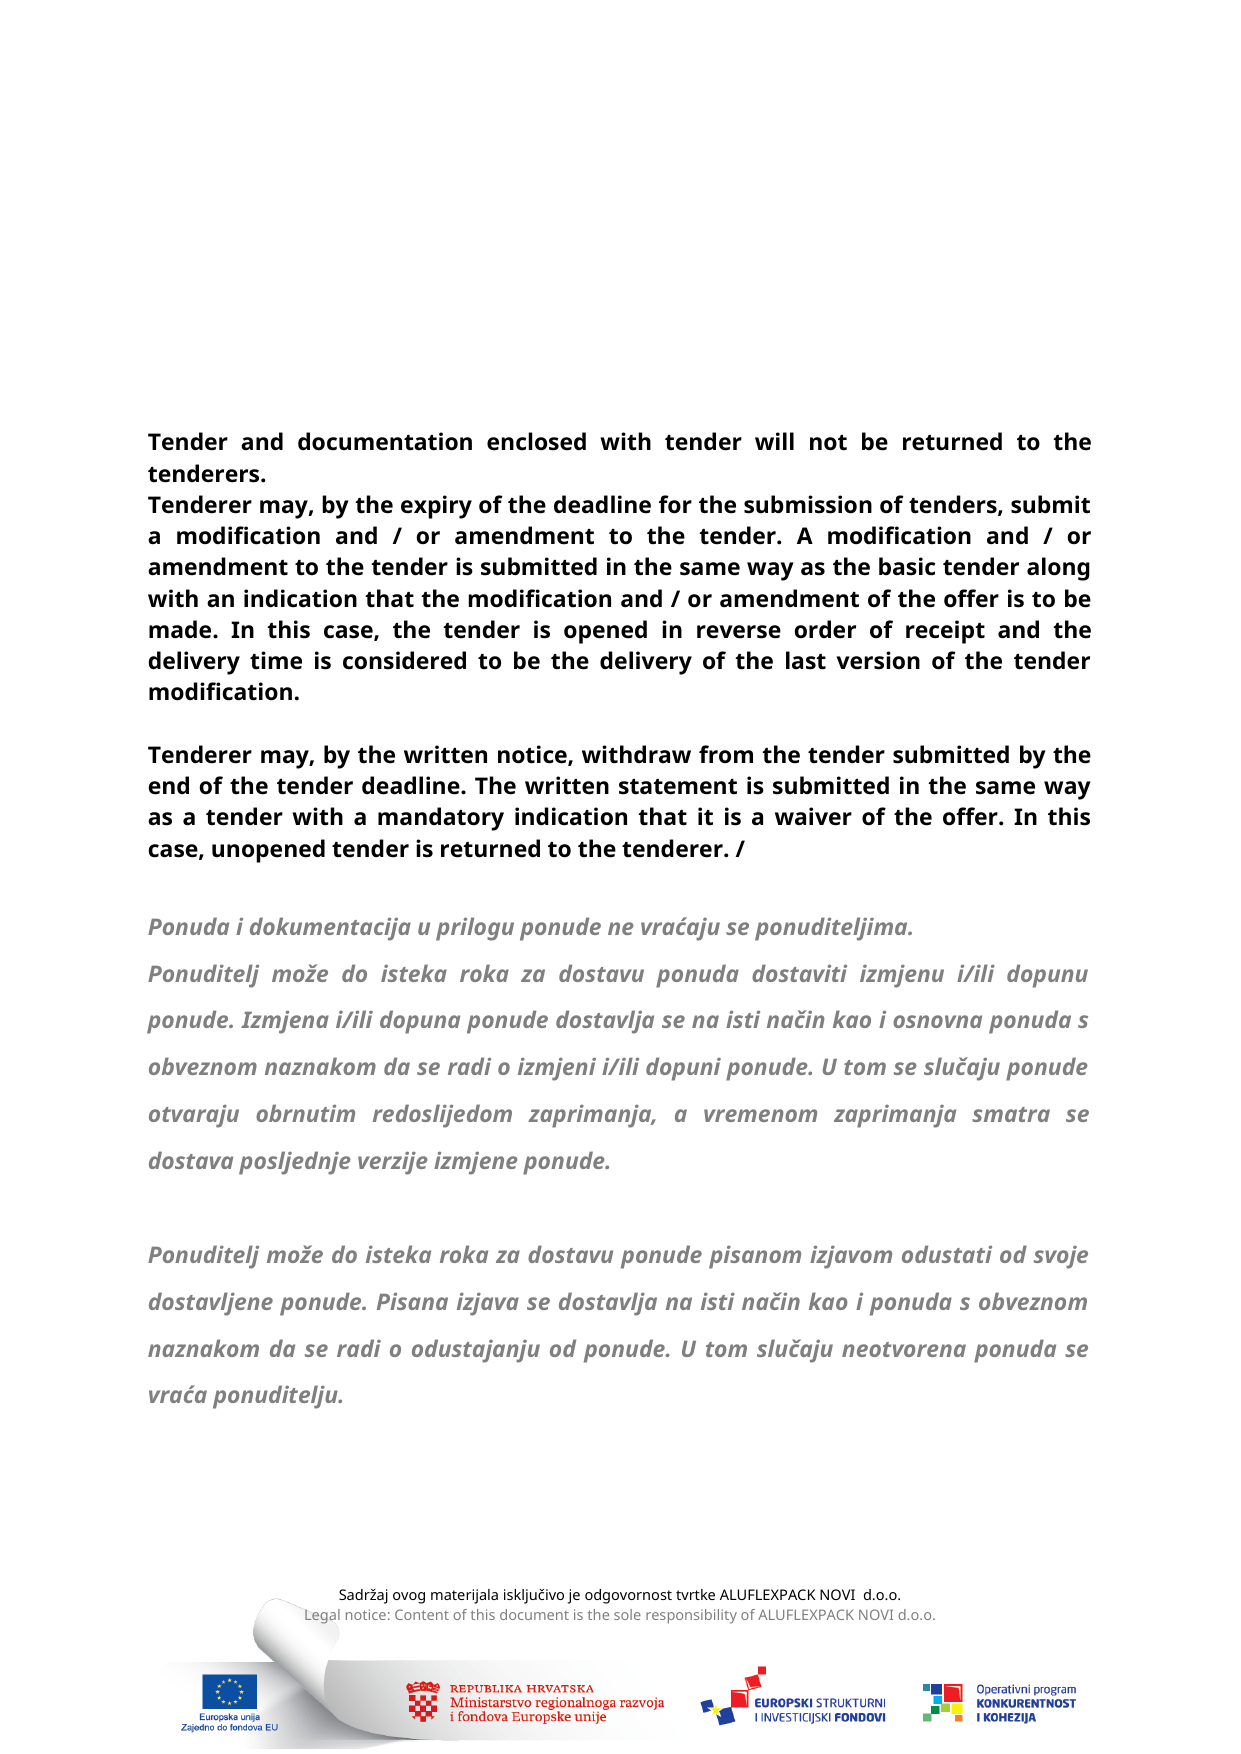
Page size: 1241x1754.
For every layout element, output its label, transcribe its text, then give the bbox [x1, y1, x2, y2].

text Ponuda i dokumentacija u prilogu ponude ne vraćaju se ponuditeljima. [148, 911, 1093, 942]
text Tender and documentation enclosed with tender will not be returned to the tenderers. [148, 426, 1093, 489]
text Tenderer may, by the expiry of the deadline for the submission of tenders, submit a modification and / or amendment to the tender. A modification and / or amendment to the tender is submitted in the same way as the basic tender along with an indication that the modification and / or amendment of the offer is to be made. In this case, the tender is opened in reverse order of receipt and the delivery time is considered to be the delivery of the last version of the tender modification. [148, 489, 1093, 708]
text Ponuditelj može do isteka roka za dostavu ponuda dostaviti izmjenu i/ili dopunu ponude. Izmjena i/ili dopuna ponude dostavlja se na isti način kao i osnovna ponuda s obveznom naznakom da se radi o izmjeni i/ili dopuni ponude. U tom se slučaju ponude otvaraju obrnutim redoslijedom zaprimanja, a vremenom zaprimanja smatra se dostava posljednje verzije izmjene ponude. [148, 958, 1093, 1176]
picture [156, 1584, 1102, 1749]
text Tenderer may, by the written notice, withdraw from the tender submitted by the end of the tender deadline. The written statement is submitted in the same way as a tender with a mandatory indication that it is a waiver of the offer. In this case, unopened tender is returned to the tenderer. / [148, 739, 1093, 864]
text Ponuditelj može do isteka roka za dostavu ponude pisanom izjavom odustati od svoje dostavljene ponude. Pisana izjava se dostavlja na isti način kao i ponuda s obveznom naznakom da se radi o odustajanju od ponude. U tom slučaju neotvorena ponuda se vraća ponuditelju. [148, 1239, 1093, 1411]
